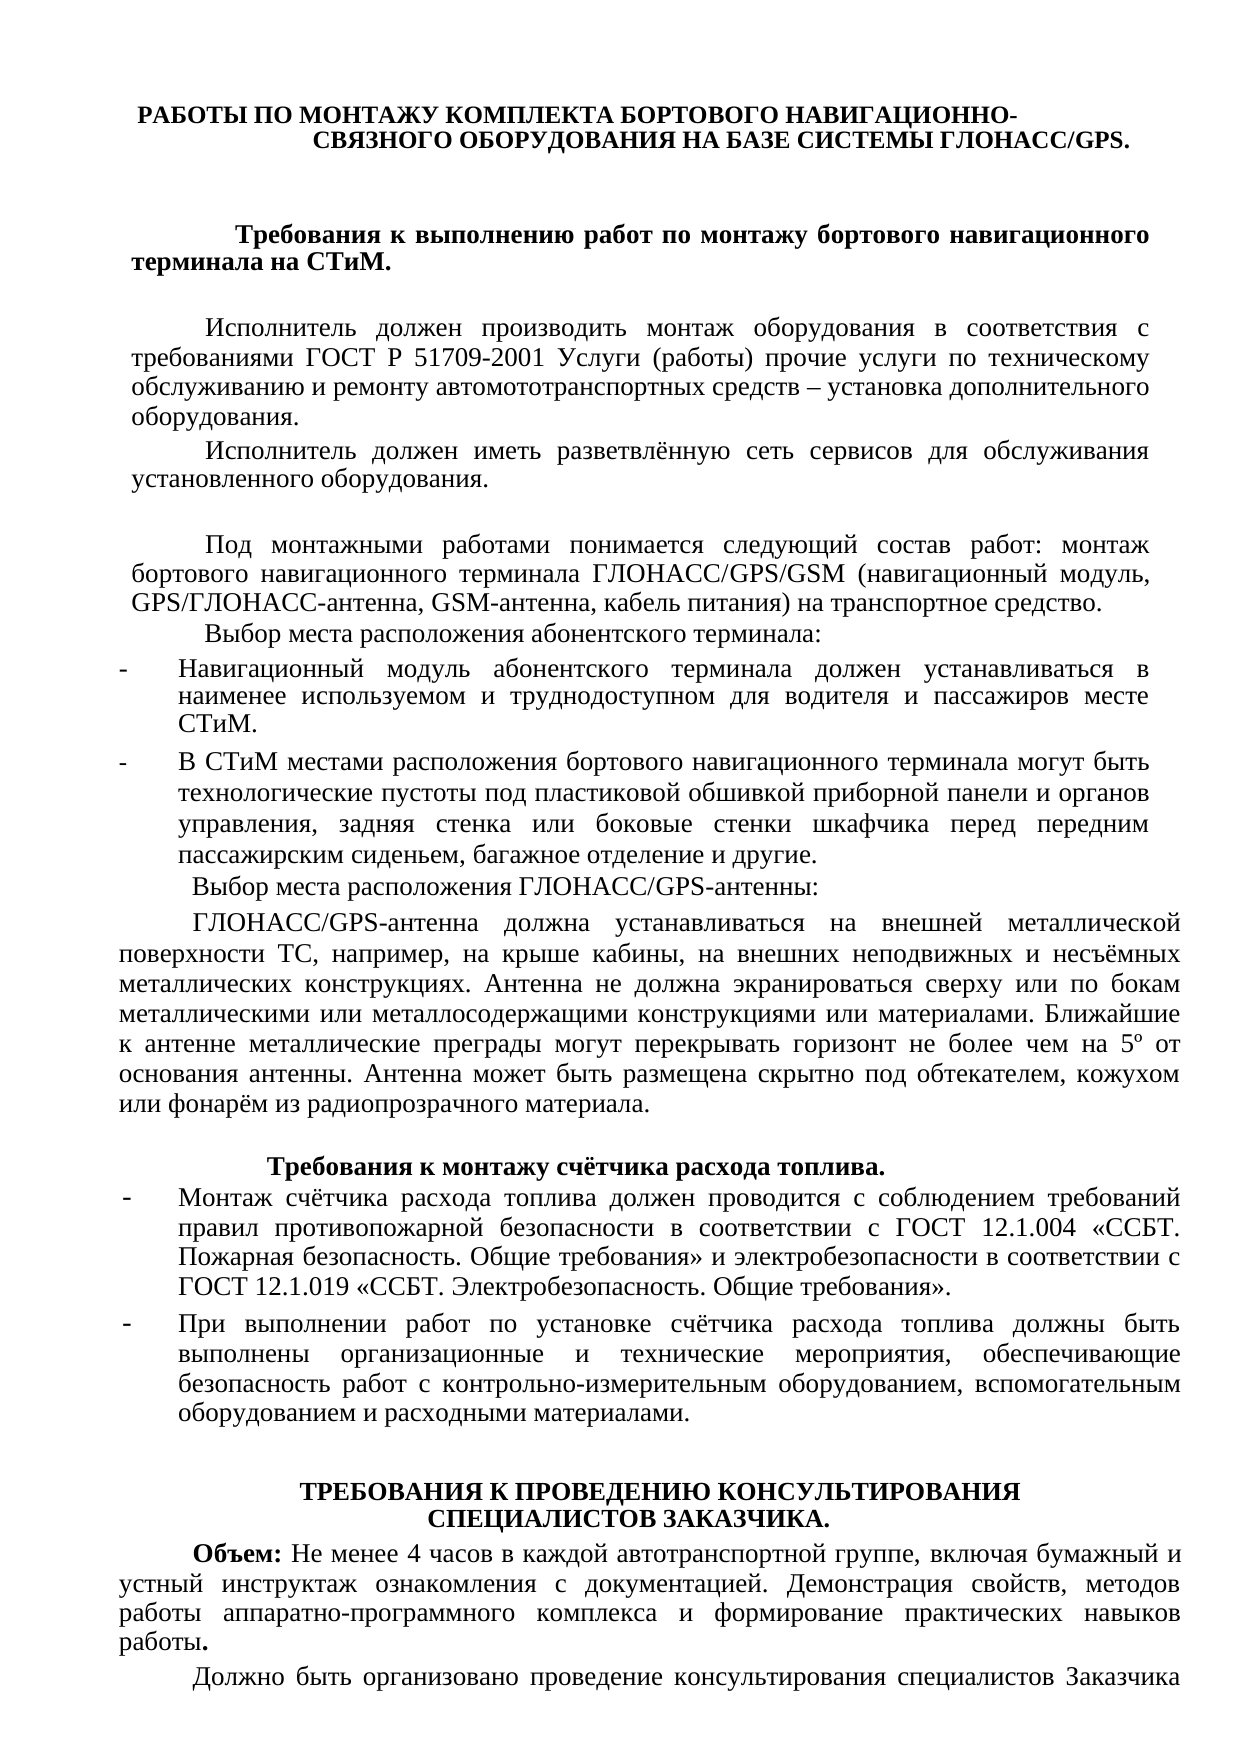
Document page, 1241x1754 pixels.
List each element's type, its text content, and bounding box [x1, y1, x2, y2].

text Под монтажными работами понимается следующий состав работ: монтаж бортового навигационного терминала ГЛОНАСС/GPS/GSM (навигационный модуль, GPS/ГЛОНАСС-антенна, GSM-антенна, кабель питания) на транспортное средство. [131, 531, 1151, 617]
text РАБОТЫ ПО МОНТАЖУ КОМПЛЕКТА БОРТОВОГО НАВИГАЦИОННО-СВЯЗНОГО ОБОРУДОВАНИЯ НА БАЗЕ СИСТЕМЫ ГЛОНАСС/GPS. [137, 103, 1144, 154]
list Навигационный модуль абонентского терминала должен устанавливаться в наименее используемом и труднодоступном для водителя и пассажиров месте СТиМ. [119, 655, 1151, 738]
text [119, 1664, 1182, 1691]
text Исполнитель должен иметь разветвлённую сеть сервисов для обслуживания установленного оборудования. [131, 437, 1151, 493]
text Исполнитель должен производить монтаж оборудования в соответствия с требованиями ГОСТ Р 51709-2001 Услуги (работы) прочие услуги по техническому обслуживанию и ремонту автомототранспортных средств – установка дополнительного оборудования. [131, 313, 1151, 431]
text Объем: Не менее 4 часов в каждой автотранспортной группе, включая бумажный и устный инструктаж ознакомления с документацией. Демонстрация свойств, методов работы аппаратно-программного комплекса и формирование практических навыков работы. [119, 1539, 1182, 1657]
text ТРЕБОВАНИЯ К ПРОВЕДЕНИЮ КОНСУЛЬТИРОВАНИЯ СПЕЦИАЛИСТОВ ЗАКАЗЧИКА. [299, 1478, 1076, 1533]
text Выбор места расположения ГЛОНАСС/GPS-антенны: [192, 870, 1182, 901]
text Выбор места расположения абонентского терминала: [204, 617, 1182, 648]
list Монтаж счётчика расхода топлива должен проводится с соблюдением требований правил противопожарной безопасности в соответствии с ГОСТ 12.1.004 «ССБТ. Пожарная безопасность. Общие требования» и электробезопасности в соответствии с ГОСТ 12.1.019 «ССБТ. Электробезопасность. Общие требования». [119, 1181, 1182, 1301]
text Требования к монтажу счётчика расхода топлива. [267, 1150, 1182, 1181]
text Требования к выполнению работ по монтажу бортового навигационного терминала на СТиМ. [131, 221, 1151, 276]
list При выполнении работ по установке счётчика расхода топлива должны быть выполнены организационные и технические мероприятия, обеспечивающие безопасность работ с контрольно-измерительным оборудованием, вспомогательным оборудованием и расходными материалами. [119, 1308, 1182, 1427]
list В СТиМ местами расположения бортового навигационного терминала могут быть технологические пустоты под пластиковой обшивкой приборной панели и органов управления, задняя стенка или боковые стенки шкафчика перед передним пассажирским сиденьем, багажное отделение и другие. [119, 745, 1151, 870]
text ГЛОНАСС/GPS-антенна должна устанавливаться на внешней металлической поверхности ТС, например, на крыше кабины, на внешних неподвижных и несъёмных металлических конструкциях. Антенна не должна экранироваться сверху или по бокам металлическими или металлосодержащими конструкциями или материалами. Ближайшие к антенне металлические преграды могут перекрывать горизонт не более чем на 5º от основания антенны. Антенна может быть размещена скрытно под обтекателем, кожухом или фонарём из радиопрозрачного материала. [119, 908, 1182, 1118]
